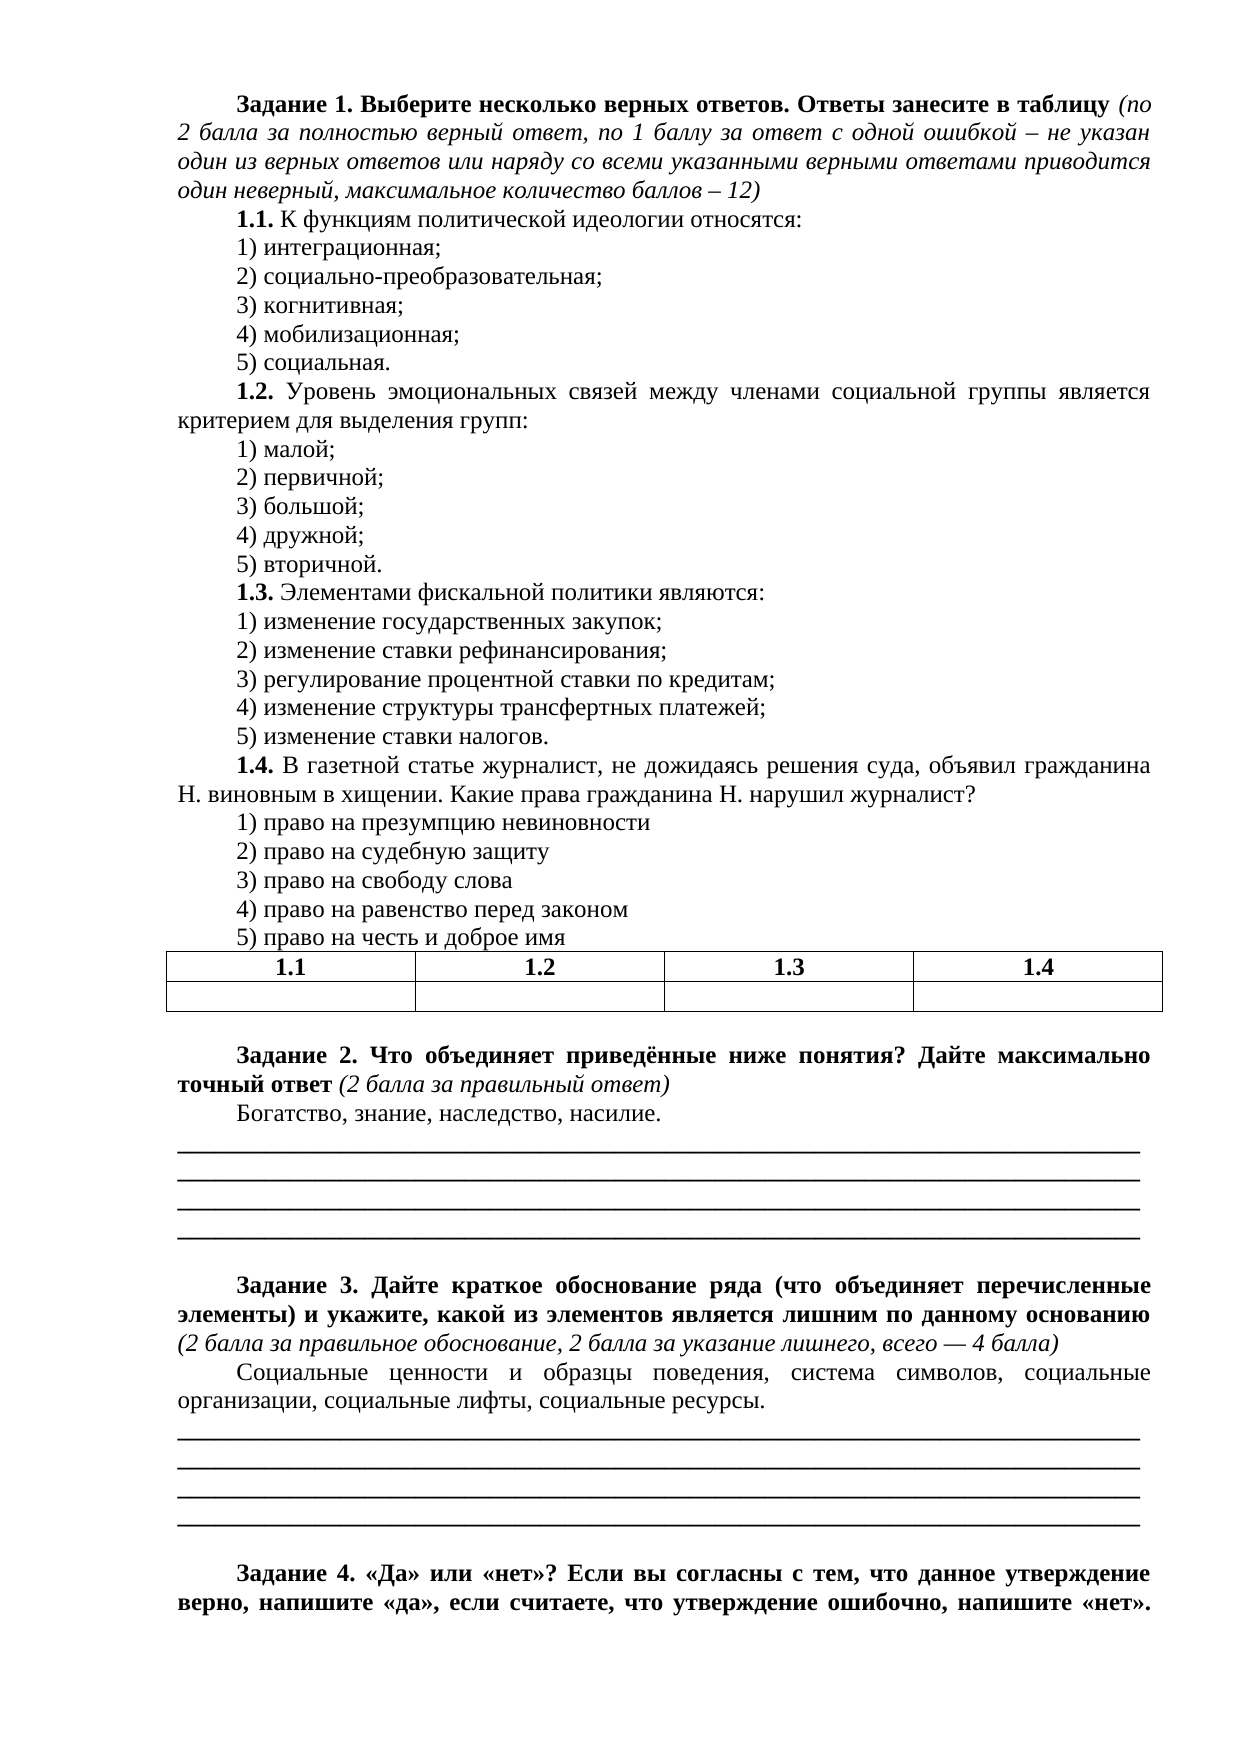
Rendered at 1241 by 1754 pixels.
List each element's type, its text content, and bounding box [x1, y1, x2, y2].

text 5) вторичной. [177, 549, 1152, 577]
text _____________________________________________________________________________ [177, 1156, 1152, 1184]
text _____________________________________________________________________________ [177, 1501, 1152, 1529]
text 3) когнитивная; [177, 290, 1152, 319]
text Богатство, знание, наследство, насилие. [177, 1098, 1152, 1127]
text Социальные ценности и образцы поведения, система символов, социальные организации, социальные лифты, социальные ресурсы. [177, 1357, 1152, 1414]
text 1.4. В газетной статье журналист, не дожидаясь решения суда, объявил гражданина Н. виновным в хищении. Какие права гражданина Н. нарушил журналист? [177, 750, 1152, 807]
text Задание 2. Что объединяет приведённые ниже понятия? Дайте максимально точный ответ (2 балла за правильный ответ) [177, 1041, 1152, 1098]
text 2) изменение ставки рефинансирования; [177, 635, 1152, 664]
text _____________________________________________________________________________ [177, 1184, 1152, 1213]
text 5) изменение ставки налогов. [177, 721, 1152, 750]
text 1.1. К функциям политической идеологии относятся: [177, 204, 1152, 232]
table_cell [416, 982, 664, 1011]
text 1.3. Элементами фискальной политики являются: [177, 577, 1152, 606]
text _____________________________________________________________________________ [177, 1472, 1152, 1501]
text 1) право на презумпцию невиновности [177, 807, 1152, 836]
text 4) изменение структуры трансфертных платежей; [177, 692, 1152, 721]
text 4) мобилизационная; [177, 319, 1152, 347]
text 3) большой; [177, 491, 1152, 520]
table_header 1.3 [665, 952, 913, 981]
text _____________________________________________________________________________ [177, 1127, 1152, 1156]
text Задание 1. Выберите несколько верных ответов. Ответы занесите в таблицу (по 2 балла за полностью верный ответ, по 1 баллу за ответ с одной ошибкой – не указан один из верных ответов или наряду со всеми указанными верными ответами приводится один неверный, максимальное количество баллов – 12) [177, 89, 1152, 204]
text 3) регулирование процентной ставки по кредитам; [177, 664, 1152, 692]
text _____________________________________________________________________________ [177, 1213, 1152, 1242]
text 1) изменение государственных закупок; [177, 606, 1152, 635]
text 2) социально-преобразовательная; [177, 261, 1152, 290]
table_cell [167, 982, 415, 1011]
text 1) малой; [177, 434, 1152, 462]
text 1.2. Уровень эмоциональных связей между членами социальной группы является критерием для выделения групп: [177, 376, 1152, 434]
text 2) право на судебную защиту [177, 836, 1152, 865]
text 5) социальная. [177, 347, 1152, 376]
table_header 1.1 [167, 952, 415, 981]
table_header 1.2 [416, 952, 664, 981]
table_cell [914, 982, 1162, 1011]
text 4) право на равенство перед законом [177, 894, 1152, 922]
table_cell [665, 982, 913, 1011]
table_header 1.4 [914, 952, 1162, 981]
text 4) дружной; [177, 520, 1152, 549]
text 3) право на свободу слова [177, 865, 1152, 894]
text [177, 1558, 1152, 1616]
text _____________________________________________________________________________ [177, 1443, 1152, 1472]
text Задание 3. Дайте краткое обоснование ряда (что объединяет перечисленные элементы) и укажите, какой из элементов является лишним по данному основанию (2 балла за правильное обоснование, 2 балла за указание лишнего, всего — 4 балла) [177, 1271, 1152, 1357]
text _____________________________________________________________________________ [177, 1414, 1152, 1443]
text 5) право на честь и доброе имя [177, 922, 1152, 951]
text 2) первичной; [177, 462, 1152, 491]
text 1) интеграционная; [177, 232, 1152, 261]
